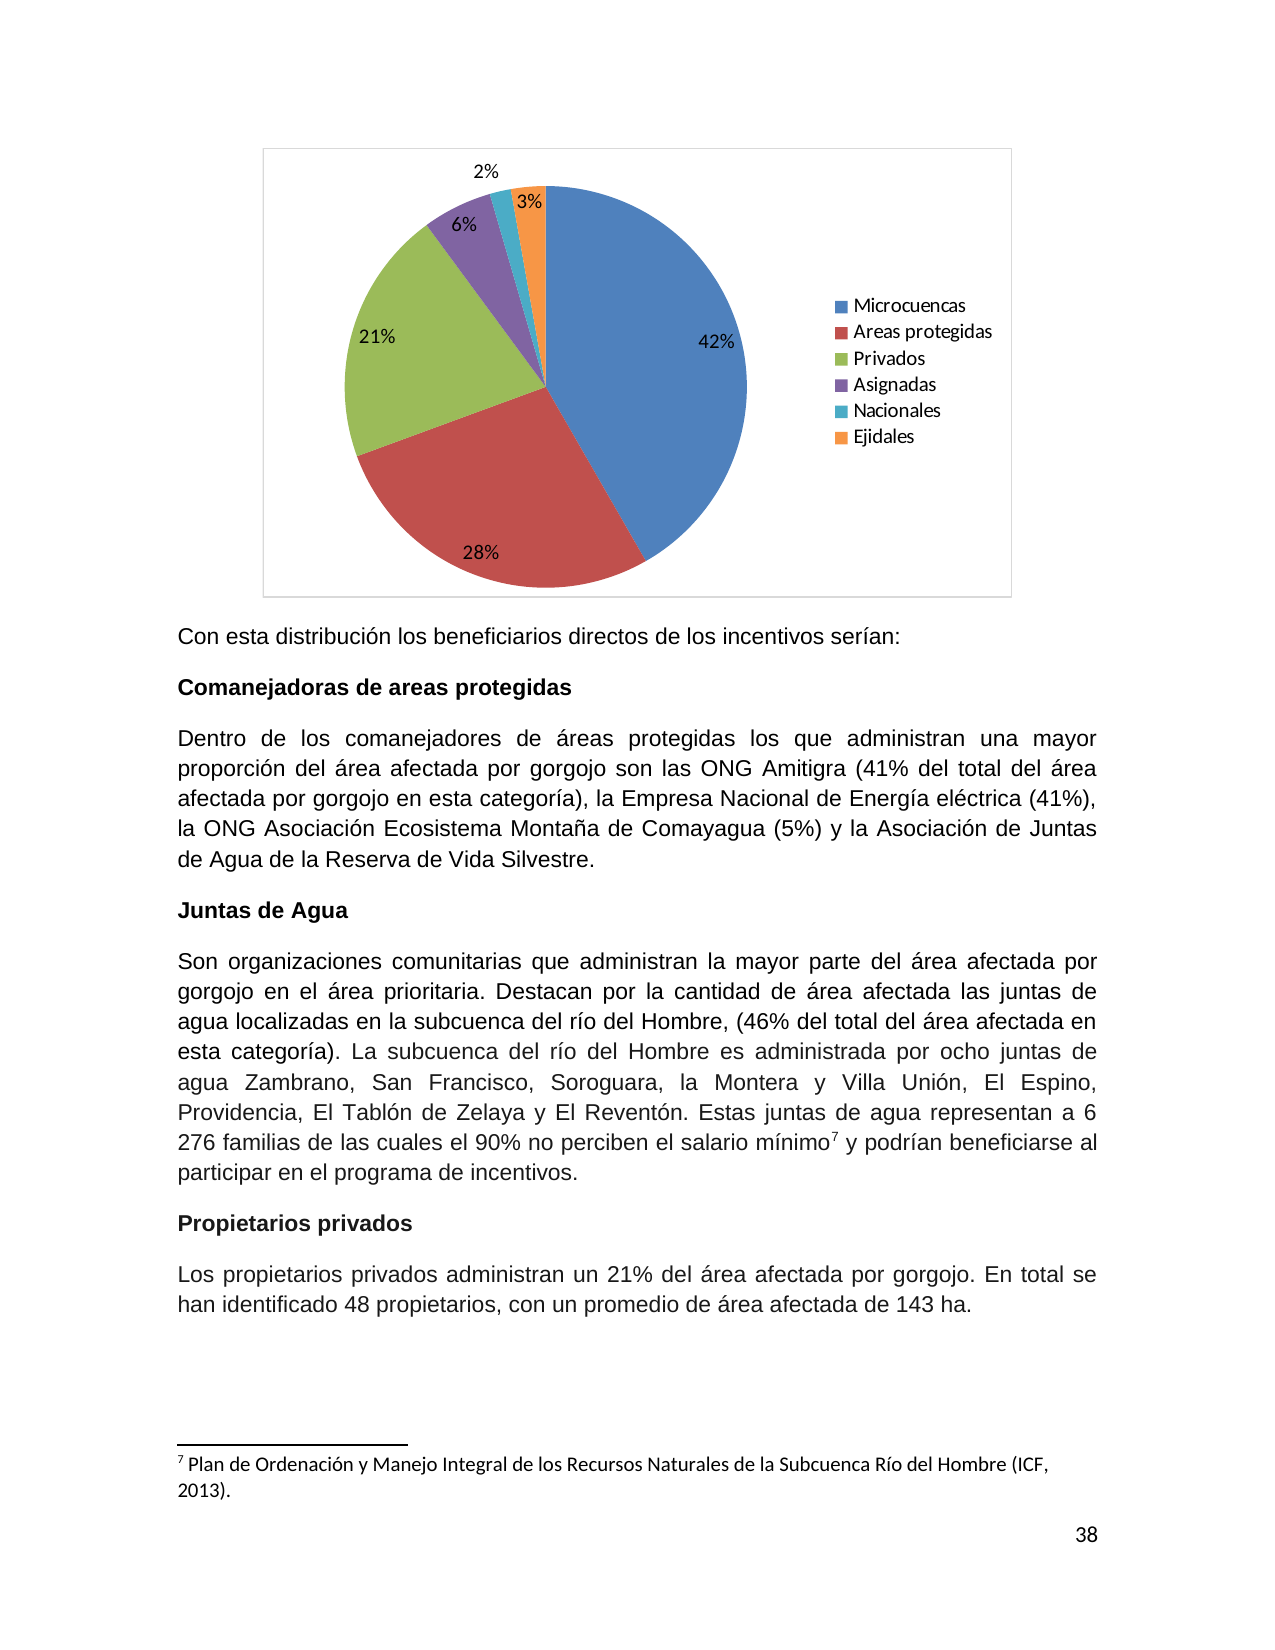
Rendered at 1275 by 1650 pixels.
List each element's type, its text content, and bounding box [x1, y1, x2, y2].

text Dentro de los comanejadores de áreas protegidas los que administran una mayor proporción del área afectada por gorgojo son las ONG Amitigra (41% del total del área afectada por gorgojo en esta categoría), la Empresa Nacional de Energía eléctrica (41%), la ONG Asociación Ecosistema Montaña de Comayagua (5%) y la Asociación de Juntas de Agua de la Reserva de Vida Silvestre. [177, 725, 1098, 872]
text Los propietarios privados administran un 21% del área afectada por gorgojo. En total se han identificado 48 propietarios, con un promedio de área afectada de 143 ha. [177, 1261, 1098, 1318]
text Son organizaciones comunitarias que administran la mayor parte del área afectada por gorgojo en el área prioritaria. Destacan por la cantidad de área afectada las juntas de agua localizadas en la subcuenca del río del Hombre, (46% del total del área afectada en esta categoría). La subcuenca del río del Hombre es administrada por ocho juntas de agua Zambrano, San Francisco, Soroguara, la Montera y Villa Unión, El Espino, Providencia, El Tablón de Zelaya y El Reventón. Estas juntas de agua representan a 6 276 familias de las cuales el 90% no perciben el salario mínimo y podrían beneficiarse al participar en el programa de incentivos. [177, 948, 1098, 1186]
text Con esta distribución los beneficiarios directos de los incentivos serían: [177, 623, 1098, 649]
text Comanejadoras de areas protegidas [177, 674, 1098, 700]
text Propietarios privados [177, 1210, 1098, 1237]
text Juntas de Agua [177, 897, 1098, 923]
